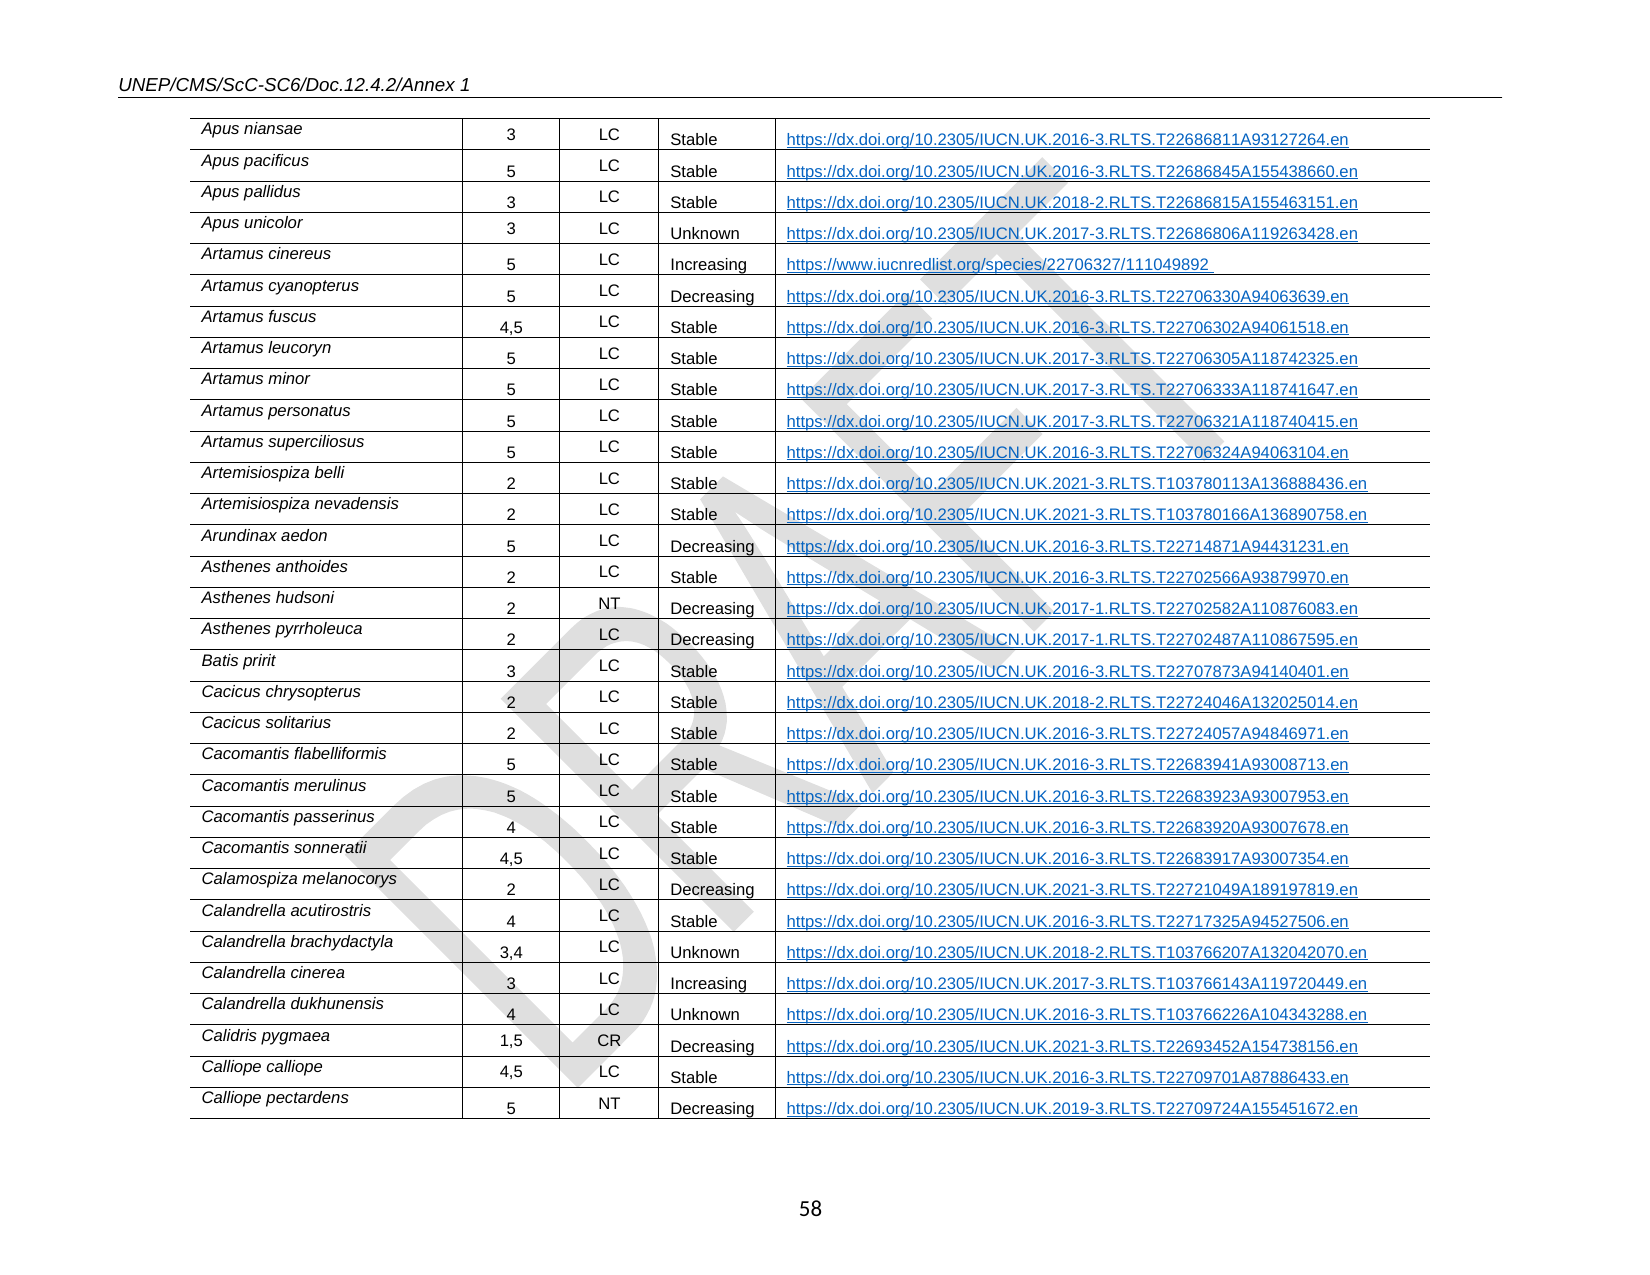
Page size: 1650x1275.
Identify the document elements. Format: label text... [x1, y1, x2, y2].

table_cell 4,5 [463, 838, 559, 868]
table_cell 4,5 [463, 307, 559, 337]
table_cell Stable [659, 682, 775, 712]
table_cell https://dx.doi.org/10.2305/IUCN.UK.2016-3.RLTS.T22683941A93008713.en [776, 744, 1430, 774]
table_cell https://dx.doi.org/10.2305/IUCN.UK.2017-3.RLTS.T22686806A119263428.en [776, 213, 1430, 243]
table_cell https://dx.doi.org/10.2305/IUCN.UK.2018-2.RLTS.T22724046A132025014.en [776, 682, 1430, 712]
table_cell LC [560, 807, 658, 837]
table_cell 5 [463, 369, 559, 399]
table_cell 4 [463, 807, 559, 837]
table_cell Stable [659, 119, 775, 149]
table_cell 5 [463, 525, 559, 556]
table_cell https://dx.doi.org/10.2305/IUCN.UK.2016-3.RLTS.T22683923A93007953.en [776, 775, 1430, 806]
table_cell Apus pallidus [190, 182, 462, 212]
table_cell https://dx.doi.org/10.2305/IUCN.UK.2016-3.RLTS.T22707873A94140401.en [776, 650, 1430, 681]
table_cell 4,5 [463, 1057, 559, 1087]
table_cell Stable [659, 900, 775, 931]
table_cell Unknown [659, 213, 775, 243]
table_cell https://dx.doi.org/10.2305/IUCN.UK.2016-3.RLTS.T22683920A93007678.en [776, 807, 1430, 837]
table_cell https://dx.doi.org/10.2305/IUCN.UK.2016-3.RLTS.T22706330A94063639.en [776, 275, 1430, 306]
table_cell Batis pririt [190, 650, 462, 681]
table_cell Stable [659, 182, 775, 212]
table_cell 5 [463, 775, 559, 806]
table_cell https://dx.doi.org/10.2305/IUCN.UK.2016-3.RLTS.T22686811A93127264.en [776, 119, 1430, 149]
table_cell Unknown [659, 994, 775, 1024]
table_cell LC [560, 713, 658, 743]
table_cell 5 [463, 1088, 559, 1118]
table_cell Cacicus chrysopterus [190, 682, 462, 712]
table_cell LC [560, 463, 658, 493]
table_cell Stable [659, 307, 775, 337]
table_cell Calamospiza melanocorys [190, 869, 462, 899]
table_cell 3 [463, 650, 559, 681]
table_cell 3 [463, 119, 559, 149]
table_cell LC [560, 182, 658, 212]
table_cell LC [560, 557, 658, 587]
table_cell 2 [463, 557, 559, 587]
table_cell 2 [463, 463, 559, 493]
table_cell NT [560, 1088, 658, 1118]
table_cell Cacomantis passerinus [190, 807, 462, 837]
table_cell https://dx.doi.org/10.2305/IUCN.UK.2019-3.RLTS.T22709724A155451672.en [776, 1088, 1430, 1118]
table_cell https://dx.doi.org/10.2305/IUCN.UK.2016-3.RLTS.T22724057A94846971.en [776, 713, 1430, 743]
table_cell Stable [659, 744, 775, 774]
table_cell Stable [659, 150, 775, 181]
table_cell Decreasing [659, 619, 775, 649]
table_cell Decreasing [659, 869, 775, 899]
table_cell 5 [463, 400, 559, 431]
table_cell Asthenes anthoides [190, 557, 462, 587]
table_cell 3 [463, 213, 559, 243]
table_cell 4 [463, 900, 559, 931]
table_cell LC [560, 369, 658, 399]
table_cell https://dx.doi.org/10.2305/IUCN.UK.2016-3.RLTS.T103766226A104343288.en [776, 994, 1430, 1024]
table_cell Stable [659, 713, 775, 743]
table_cell 5 [463, 275, 559, 306]
table_cell Decreasing [659, 525, 775, 556]
table_cell LC [560, 900, 658, 931]
table_cell LC [560, 650, 658, 681]
table_cell Artamus leucoryn [190, 338, 462, 368]
table_cell 2 [463, 682, 559, 712]
table_cell LC [560, 494, 658, 524]
table_cell 5 [463, 338, 559, 368]
table_cell Apus niansae [190, 119, 462, 149]
table_cell Stable [659, 338, 775, 368]
table_cell Calliope pectardens [190, 1088, 462, 1118]
table_cell 3 [463, 963, 559, 993]
table_cell https://dx.doi.org/10.2305/IUCN.UK.2016-3.RLTS.T22706302A94061518.en [776, 307, 1430, 337]
table_cell https://dx.doi.org/10.2305/IUCN.UK.2017-3.RLTS.T22706321A118740415.en [776, 400, 1430, 431]
table_cell Decreasing [659, 588, 775, 618]
table_cell Artamus fuscus [190, 307, 462, 337]
table_cell LC [560, 963, 658, 993]
table_cell Increasing [659, 963, 775, 993]
table_cell LC [560, 932, 658, 962]
table_cell Stable [659, 807, 775, 837]
table_cell https://dx.doi.org/10.2305/IUCN.UK.2021-3.RLTS.T22693452A154738156.en [776, 1025, 1430, 1056]
table_cell https://dx.doi.org/10.2305/IUCN.UK.2017-3.RLTS.T22706305A118742325.en [776, 338, 1430, 368]
table_cell LC [560, 869, 658, 899]
table_cell 5 [463, 150, 559, 181]
table_cell Stable [659, 463, 775, 493]
table_cell Increasing [659, 244, 775, 274]
table_cell LC [560, 307, 658, 337]
table_cell https://dx.doi.org/10.2305/IUCN.UK.2016-3.RLTS.T22702566A93879970.en [776, 557, 1430, 587]
table_cell Cacomantis sonneratii [190, 838, 462, 868]
table_cell https://dx.doi.org/10.2305/IUCN.UK.2018-2.RLTS.T103766207A132042070.en [776, 932, 1430, 962]
table_cell https://dx.doi.org/10.2305/IUCN.UK.2017-1.RLTS.T22702487A110867595.en [776, 619, 1430, 649]
table_cell Calandrella dukhunensis [190, 994, 462, 1024]
table_cell Calandrella brachydactyla [190, 932, 462, 962]
table_cell https://dx.doi.org/10.2305/IUCN.UK.2021-3.RLTS.T22721049A189197819.en [776, 869, 1430, 899]
table_cell https://dx.doi.org/10.2305/IUCN.UK.2016-3.RLTS.T22683917A93007354.en [776, 838, 1430, 868]
table_cell https://dx.doi.org/10.2305/IUCN.UK.2017-3.RLTS.T103766143A119720449.en [776, 963, 1430, 993]
table_cell Calandrella acutirostris [190, 900, 462, 931]
table_cell LC [560, 400, 658, 431]
table_cell Calandrella cinerea [190, 963, 462, 993]
table_cell https://dx.doi.org/10.2305/IUCN.UK.2021-3.RLTS.T103780166A136890758.en [776, 494, 1430, 524]
table_cell https://dx.doi.org/10.2305/IUCN.UK.2016-3.RLTS.T22709701A87886433.en [776, 1057, 1430, 1087]
table_cell Stable [659, 650, 775, 681]
table_cell LC [560, 150, 658, 181]
table_cell Calidris pygmaea [190, 1025, 462, 1056]
table_cell LC [560, 213, 658, 243]
table_cell 2 [463, 588, 559, 618]
table_cell 5 [463, 432, 559, 462]
table_cell LC [560, 838, 658, 868]
table_cell LC [560, 1057, 658, 1087]
table_cell Decreasing [659, 1088, 775, 1118]
table_cell LC [560, 525, 658, 556]
table_cell Cacicus solitarius [190, 713, 462, 743]
table_cell 5 [463, 244, 559, 274]
table_cell LC [560, 744, 658, 774]
table_cell Stable [659, 400, 775, 431]
table_cell 3,4 [463, 932, 559, 962]
table_cell Asthenes pyrrholeuca [190, 619, 462, 649]
table_cell Stable [659, 432, 775, 462]
table_cell https://dx.doi.org/10.2305/IUCN.UK.2021-3.RLTS.T103780113A136888436.en [776, 463, 1430, 493]
table_cell LC [560, 432, 658, 462]
table_cell https://dx.doi.org/10.2305/IUCN.UK.2017-1.RLTS.T22702582A110876083.en [776, 588, 1430, 618]
table_cell 1,5 [463, 1025, 559, 1056]
table_cell Cacomantis merulinus [190, 775, 462, 806]
table_cell Cacomantis flabelliformis [190, 744, 462, 774]
table_cell Artamus superciliosus [190, 432, 462, 462]
table_cell NT [560, 588, 658, 618]
table_cell https://dx.doi.org/10.2305/IUCN.UK.2016-3.RLTS.T22714871A94431231.en [776, 525, 1430, 556]
table_cell 4 [463, 994, 559, 1024]
table_cell 2 [463, 494, 559, 524]
table_cell Asthenes hudsoni [190, 588, 462, 618]
table_cell LC [560, 775, 658, 806]
table_cell LC [560, 244, 658, 274]
table_cell Calliope calliope [190, 1057, 462, 1087]
table_cell Artamus minor [190, 369, 462, 399]
table_cell Arundinax aedon [190, 525, 462, 556]
table_cell Stable [659, 775, 775, 806]
table_cell 2 [463, 713, 559, 743]
table_cell Apus unicolor [190, 213, 462, 243]
table_cell Stable [659, 838, 775, 868]
table_cell Apus pacificus [190, 150, 462, 181]
table_cell Artemisiospiza nevadensis [190, 494, 462, 524]
table_cell Stable [659, 1057, 775, 1087]
table_cell 2 [463, 869, 559, 899]
table_cell Artamus cinereus [190, 244, 462, 274]
table_cell Stable [659, 557, 775, 587]
table_cell LC [560, 275, 658, 306]
table_cell Stable [659, 494, 775, 524]
table_cell CR [560, 1025, 658, 1056]
table_cell Stable [659, 369, 775, 399]
table_cell Decreasing [659, 1025, 775, 1056]
table_cell LC [560, 119, 658, 149]
table_cell Unknown [659, 932, 775, 962]
table_cell https://dx.doi.org/10.2305/IUCN.UK.2018-2.RLTS.T22686815A155463151.en [776, 182, 1430, 212]
table_cell 2 [463, 619, 559, 649]
table_cell https://dx.doi.org/10.2305/IUCN.UK.2017-3.RLTS.T22706333A118741647.en [776, 369, 1430, 399]
table_cell https://www.iucnredlist.org/species/22706327/111049892 [776, 244, 1430, 274]
table_cell LC [560, 619, 658, 649]
table_cell 5 [463, 744, 559, 774]
table_cell Artamus personatus [190, 400, 462, 431]
table_cell https://dx.doi.org/10.2305/IUCN.UK.2016-3.RLTS.T22717325A94527506.en [776, 900, 1430, 931]
table_cell https://dx.doi.org/10.2305/IUCN.UK.2016-3.RLTS.T22686845A155438660.en [776, 150, 1430, 181]
table_cell LC [560, 682, 658, 712]
table_cell 3 [463, 182, 559, 212]
table_cell LC [560, 338, 658, 368]
table_cell Artemisiospiza belli [190, 463, 462, 493]
table_cell Artamus cyanopterus [190, 275, 462, 306]
table_cell Decreasing [659, 275, 775, 306]
table_cell https://dx.doi.org/10.2305/IUCN.UK.2016-3.RLTS.T22706324A94063104.en [776, 432, 1430, 462]
table_cell LC [560, 994, 658, 1024]
